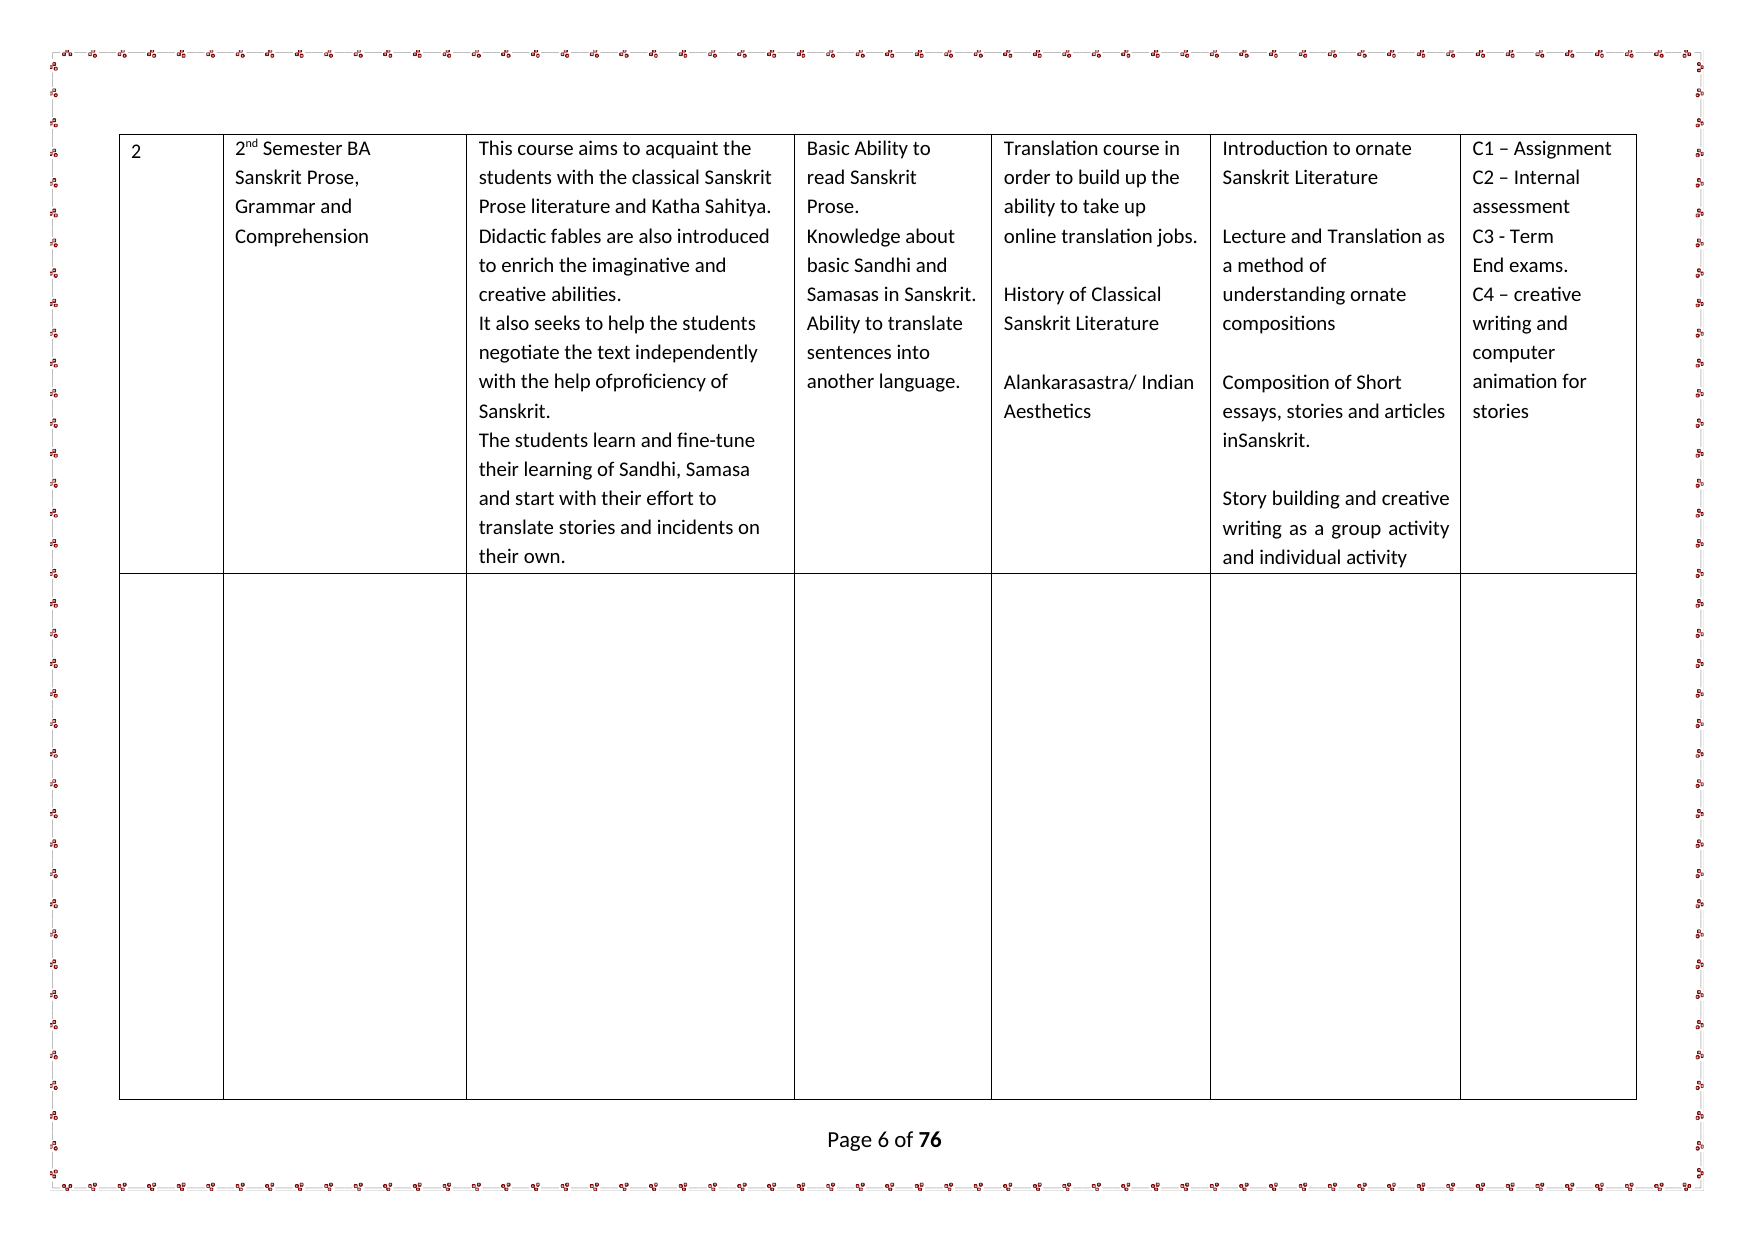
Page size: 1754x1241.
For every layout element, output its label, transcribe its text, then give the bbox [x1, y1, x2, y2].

picture [50, 50, 1704, 1191]
table_cell [120, 574, 223, 1099]
table_header 2 [120, 135, 223, 573]
table_cell [467, 574, 794, 1099]
table_cell [224, 574, 466, 1099]
table_cell [1211, 574, 1460, 1099]
table_cell [992, 574, 1210, 1099]
table_header This course aims to acquaint the students with the classical Sanskrit Prose literature and Katha Sahitya. Didactic fables are also introduced to enrich the imaginative and creative abilities. It also seeks to help the students negotiate the text independently with the help ofproficiency of Sanskrit. The students learn and fine-tune their learning of Sandhi, Samasa and start with their effort to translate stories and incidents on their own. [467, 135, 794, 573]
table_header Basic Ability to read Sanskrit Prose. Knowledge about basic Sandhi and Samasas in Sanskrit. Ability to translate sentences into another language. [795, 135, 991, 573]
table_cell [1461, 574, 1636, 1099]
table_header 2nd Semester BA Sanskrit Prose, Grammar and Comprehension [224, 135, 466, 573]
table_cell [795, 574, 991, 1099]
table_header Introduction to ornate Sanskrit Literature Lecture and Translation as a method of understanding ornate compositions Composition of Short essays, stories and articles inSanskrit. Story building and creative writing as a group activity and individual activity [1211, 135, 1460, 573]
table_header C1 – Assignment C2 – Internal assessment C3 - Term End exams. C4 – creative writing and computer animation for stories [1461, 135, 1636, 573]
table_header Translation course in order to build up the ability to take up online translation jobs. History of Classical Sanskrit Literature Alankarasastra/ Indian Aesthetics [992, 135, 1210, 573]
